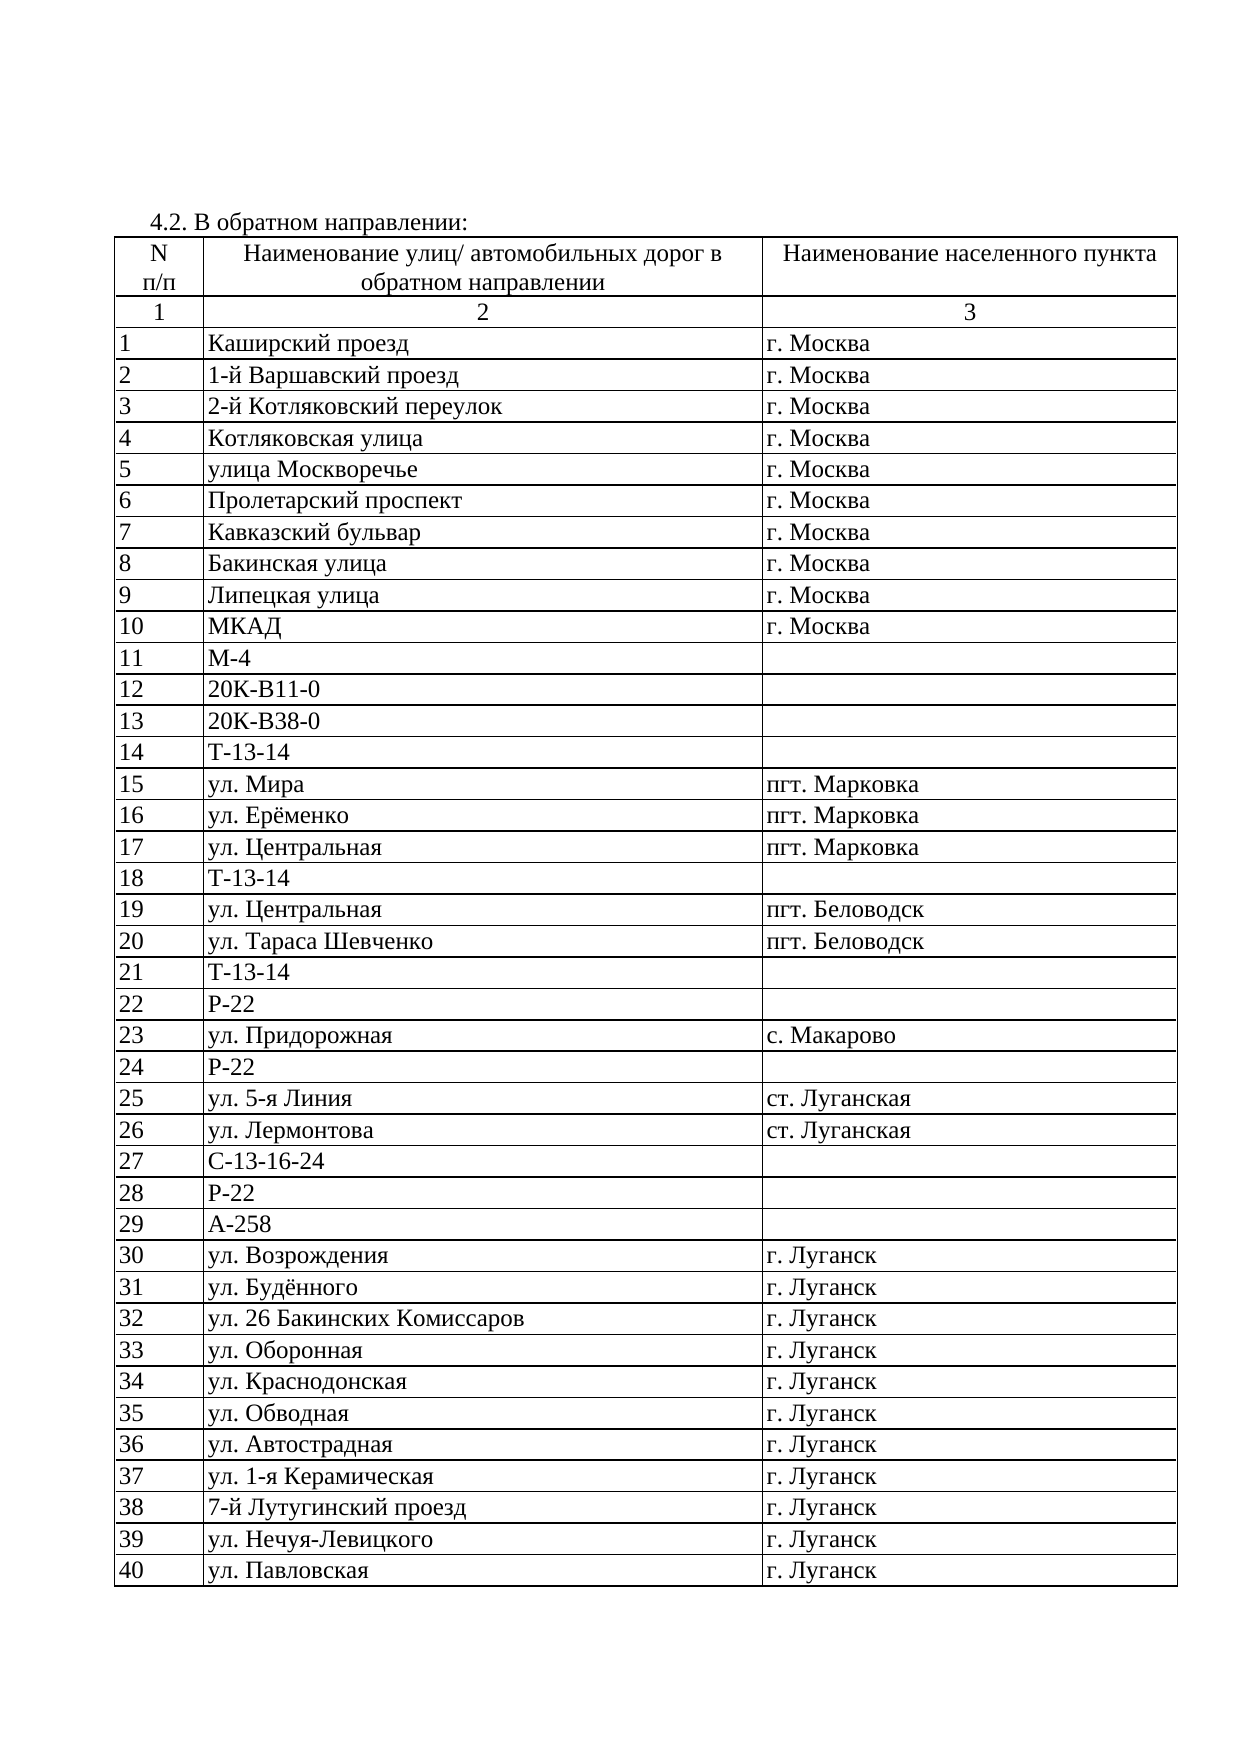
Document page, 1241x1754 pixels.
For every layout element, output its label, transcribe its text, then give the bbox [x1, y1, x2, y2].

table_cell 4 [115, 422, 203, 453]
table_cell 1 [115, 296, 203, 327]
table_cell Т-13-14 [204, 863, 762, 893]
table_cell г. Москва [763, 390, 1177, 421]
table_cell [763, 1208, 1177, 1239]
table_cell 20К-В11-0 [204, 675, 762, 704]
table_cell 10 [115, 611, 203, 641]
table_cell г. Луганск [763, 1396, 1177, 1428]
table_cell ул. Оборонная [204, 1335, 762, 1365]
table_cell г. Москва [763, 610, 1177, 641]
table_cell 3 [763, 295, 1177, 327]
table_cell пгт. Марковка [763, 799, 1177, 830]
table_cell Р-22 [204, 989, 762, 1019]
table_cell г. Луганск [763, 1554, 1177, 1585]
table_cell пгт. Беловодск [763, 925, 1177, 956]
table_cell 8 [115, 548, 203, 578]
table_cell 20 [115, 926, 203, 956]
table_cell 22 [115, 989, 203, 1019]
table_cell ул. 1-я Керамическая [204, 1461, 762, 1491]
table_cell ул. Будённого [204, 1272, 762, 1302]
table_cell 24 [115, 1051, 203, 1082]
table_cell 3 [115, 391, 203, 421]
table_cell ул. Нечуя-Левицкого [204, 1524, 762, 1554]
table_cell Кавказский бульвар [204, 517, 762, 547]
table_cell 29 [115, 1209, 203, 1239]
table_cell улица Москворечье [204, 454, 762, 484]
table_cell г. Луганск [763, 1271, 1177, 1302]
table_cell [763, 736, 1177, 767]
table_cell [763, 1050, 1177, 1082]
table_cell ул. Центральная [204, 895, 762, 924]
table_cell 36 [115, 1429, 203, 1459]
table_cell Р-22 [204, 1052, 762, 1082]
table_cell г. Москва [763, 358, 1177, 390]
table_cell г. Москва [763, 327, 1177, 358]
table_cell Котляковская улица [204, 423, 762, 453]
table_cell ст. Луганская [763, 1113, 1177, 1145]
table_cell ул. 5-я Линия [204, 1083, 762, 1113]
table_cell 14 [115, 737, 203, 767]
table_cell 26 [115, 1114, 203, 1145]
table_cell пгт. Марковка [763, 830, 1177, 862]
table_header Наименование улиц/ автомобильных дорог в обратном направлении [204, 238, 762, 295]
table_header N п/п [115, 238, 203, 295]
table_cell ул. Мира [204, 769, 762, 799]
table_cell 15 [115, 768, 203, 799]
table_cell 35 [115, 1398, 203, 1428]
table_cell ул. Краснодонская [204, 1367, 762, 1396]
table_cell 5 [115, 454, 203, 484]
table_cell 31 [115, 1272, 203, 1302]
text 4.2. В обратном направлении: [150, 207, 1090, 236]
table_cell ул. Ерёменко [204, 800, 762, 830]
table_cell г. Москва [763, 484, 1177, 516]
table_cell 30 [115, 1240, 203, 1271]
table_cell 18 [115, 863, 203, 893]
table_cell М-4 [204, 643, 762, 673]
table_cell 2-й Котляковский переулок [204, 391, 762, 421]
table_cell 20К-В38-0 [204, 706, 762, 736]
table_cell МКАД [204, 612, 762, 641]
table_cell 12 [115, 674, 203, 704]
table_cell 39 [115, 1523, 203, 1554]
table_cell ул. Центральная [204, 832, 762, 862]
table_cell г. Москва [763, 516, 1177, 547]
table_cell 27 [115, 1146, 203, 1176]
table_cell 11 [115, 643, 203, 673]
table_cell 40 [115, 1555, 203, 1585]
table_cell 16 [115, 800, 203, 830]
table_cell А-258 [204, 1209, 762, 1239]
table_cell ул. Павловская [204, 1555, 762, 1585]
table_cell ул. Автострадная [204, 1430, 762, 1459]
table_cell 19 [115, 894, 203, 924]
table_cell г. Луганск [763, 1459, 1177, 1491]
table_cell 6 [115, 485, 203, 516]
table_cell ул. Обводная [204, 1398, 762, 1428]
table_cell г. Луганск [763, 1491, 1177, 1522]
table_cell 37 [115, 1460, 203, 1491]
table_cell ул. Тараса Шевченко [204, 926, 762, 956]
table_cell 38 [115, 1492, 203, 1522]
table_cell 7-й Лутугинский проезд [204, 1492, 762, 1522]
table_cell ул. Лермонтова [204, 1115, 762, 1145]
table_cell [763, 673, 1177, 704]
table_cell ул. Придорожная [204, 1021, 762, 1050]
table_cell ул. Возрождения [204, 1241, 762, 1271]
table_cell 34 [115, 1366, 203, 1396]
table_cell г. Луганск [763, 1302, 1177, 1333]
table_cell Т-13-14 [204, 737, 762, 767]
table_cell г. Москва [763, 421, 1177, 453]
table_cell г. Луганск [763, 1334, 1177, 1365]
table_cell [763, 704, 1177, 736]
table_cell 9 [115, 580, 203, 610]
table_cell г. Москва [763, 547, 1177, 578]
table_cell [763, 988, 1177, 1019]
table_cell 23 [115, 1020, 203, 1050]
table_header Наименование населенного пункта [763, 238, 1177, 295]
table_cell 21 [115, 957, 203, 987]
table_cell Липецкая улица [204, 580, 762, 610]
table_cell ул. 26 Бакинских Комиссаров [204, 1304, 762, 1333]
table_cell с. Макарово [763, 1019, 1177, 1050]
table_cell 28 [115, 1177, 203, 1208]
table_cell г. Луганск [763, 1522, 1177, 1554]
table_cell 1-й Варшавский проезд [204, 360, 762, 390]
table_cell [763, 956, 1177, 987]
table_cell Пролетарский проспект [204, 486, 762, 516]
table_cell г. Москва [763, 579, 1177, 610]
table_cell пгт. Беловодск [763, 893, 1177, 924]
table_cell 13 [115, 705, 203, 736]
table_cell г. Луганск [763, 1365, 1177, 1396]
table_cell Т-13-14 [204, 958, 762, 987]
table_cell [763, 1176, 1177, 1208]
table_cell [763, 1145, 1177, 1176]
table_cell г. Москва [763, 453, 1177, 484]
table_cell 33 [115, 1335, 203, 1365]
table_cell 7 [115, 517, 203, 547]
table_cell 17 [115, 831, 203, 862]
table_cell 2 [115, 359, 203, 390]
table_cell Каширский проезд [204, 328, 762, 358]
table_cell 1 [115, 328, 203, 358]
table_cell г. Луганск [763, 1428, 1177, 1459]
table_cell Р-22 [204, 1178, 762, 1208]
table_cell [763, 862, 1177, 893]
table_cell 32 [115, 1303, 203, 1333]
table_cell [763, 641, 1177, 673]
table_cell 25 [115, 1083, 203, 1113]
table_cell г. Луганск [763, 1239, 1177, 1271]
table_cell Бакинская улица [204, 549, 762, 578]
table_cell ст. Луганская [763, 1082, 1177, 1113]
table_cell пгт. Марковка [763, 767, 1177, 799]
table_cell 2 [204, 297, 762, 327]
table_cell С-13-16-24 [204, 1146, 762, 1176]
